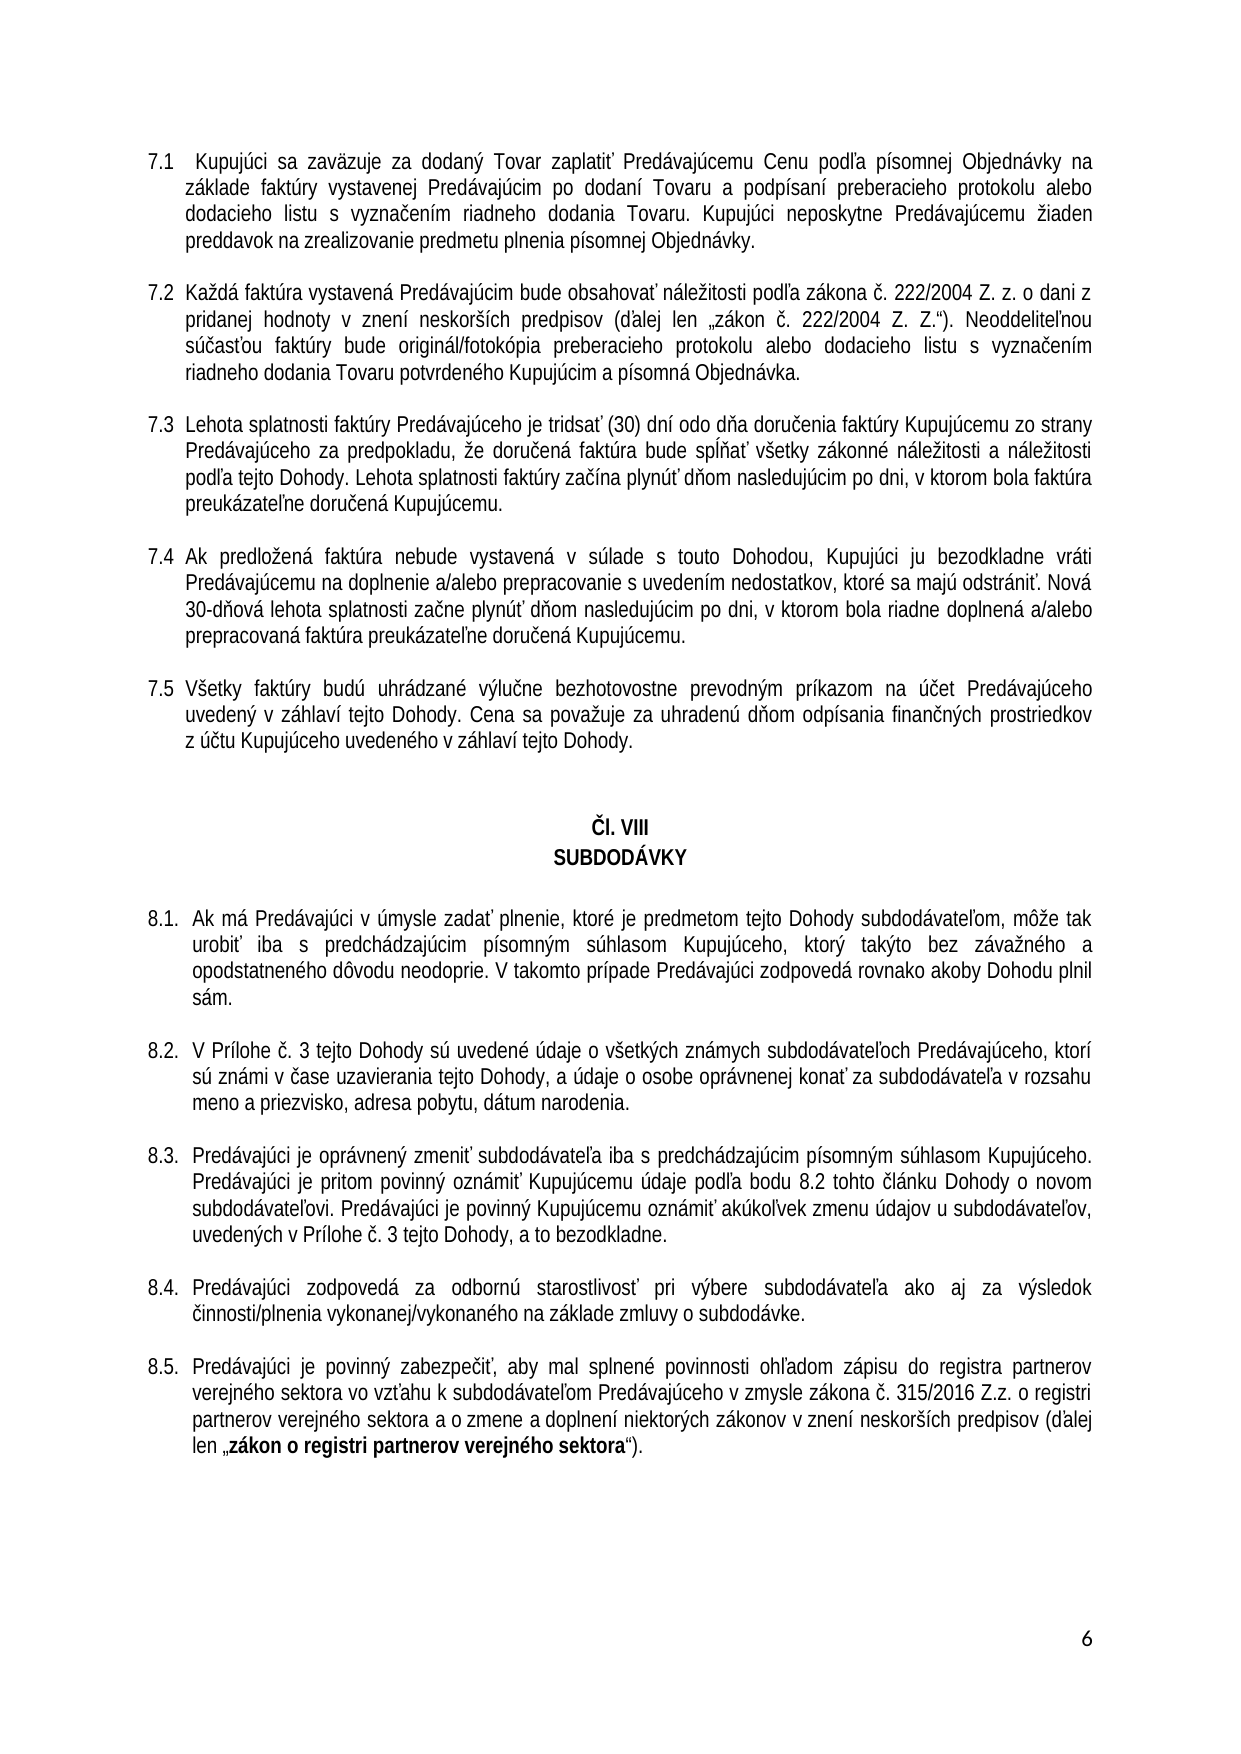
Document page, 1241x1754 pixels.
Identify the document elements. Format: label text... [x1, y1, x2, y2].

list Ak predložená faktúra nebude vystavená v súlade s touto Dohodou, Kupujúci ju bezodkladne vráti Predávajúcemu na doplnenie a/alebo prepracovanie s uvedením nedostatkov, ktoré sa majú odstrániť. Nová 30-dňová lehota splatnosti začne plynúť dňom nasledujúcim po dni, v ktorom bola riadne doplnená a/alebo prepracovaná faktúra preukázateľne doručená Kupujúcemu. [148, 543, 1093, 648]
list Predávajúci je oprávnený zmeniť subdodávateľa iba s predchádzajúcim písomným súhlasom Kupujúceho. Predávajúci je pritom povinný oznámiť Kupujúcemu údaje podľa bodu 8.2 tohto článku Dohody o novom subdodávateľovi. Predávajúci je povinný Kupujúcemu oznámiť akúkoľvek zmenu údajov u subdodávateľov, uvedených v Prílohe č. 3 tejto Dohody, a to bezodkladne. [148, 1142, 1093, 1247]
list Každá faktúra vystavená Predávajúcim bude obsahovať náležitosti podľa zákona č. 222/2004 Z. z. o dani z pridanej hodnoty v znení neskorších predpisov (ďalej len „zákon č. 222/2004 Z. Z.“). Neoddeliteľnou súčasťou faktúry bude originál/fotokópia preberacieho protokolu alebo dodacieho listu s vyznačením riadneho dodania Tovaru potvrdeného Kupujúcim a písomná Objednávka. [148, 279, 1093, 385]
text 8.2. V Prílohe č. 3 tejto Dohody sú uvedené údaje o všetkých známych subdodávateľoch Predávajúceho, ktorí sú známi v čase uzavierania tejto Dohody, a údaje o osobe oprávnenej konať za subdodávateľa v rozsahu meno a priezvisko, adresa pobytu, dátum narodenia. [148, 1037, 1093, 1116]
list Predávajúci je povinný zabezpečiť, aby mal splnené povinnosti ohľadom zápisu do registra partnerov verejného sektora vo vzťahu k subdodávateľom Predávajúceho v zmysle zákona č. 315/2016 Z.z. o registri partnerov verejného sektora a o zmene a doplnení niektorých zákonov v znení neskorších predpisov (ďalej len „zákon o registri partnerov verejného sektora“). [148, 1353, 1093, 1458]
list Lehota splatnosti faktúry Predávajúceho je tridsať (30) dní odo dňa doručenia faktúry Kupujúcemu zo strany Predávajúceho za predpokladu, že doručená faktúra bude spĺňať všetky zákonné náležitosti a náležitosti podľa tejto Dohody. Lehota splatnosti faktúry začína plynúť dňom nasledujúcim po dni, v ktorom bola faktúra preukázateľne doručená Kupujúcemu. [148, 411, 1093, 517]
list Kupujúci sa zaväzuje za dodaný Tovar zaplatiť Predávajúcemu Cenu podľa písomnej Objednávky na základe faktúry vystavenej Predávajúcim po dodaní Tovaru a podpísaní preberacieho protokolu alebo dodacieho listu s vyznačením riadneho dodania Tovaru. Kupujúci neposkytne Predávajúcemu žiaden preddavok na zrealizovanie predmetu plnenia písomnej Objednávky. [148, 148, 1093, 253]
text Čl. VIII [148, 814, 1093, 841]
text SUBDODÁVKY [148, 844, 1093, 871]
list Všetky faktúry budú uhrádzané výlučne bezhotovostne prevodným príkazom na účet Predávajúceho uvedený v záhlaví tejto Dohody. Cena sa považuje za uhradenú dňom odpísania finančných prostriedkov z účtu Kupujúceho uvedeného v záhlaví tejto Dohody. [148, 675, 1093, 754]
list Predávajúci zodpovedá za odbornú starostlivosť pri výbere subdodávateľa ako aj za výsledok činnosti/plnenia vykonanej/vykonaného na základe zmluvy o subdodávke. [148, 1274, 1093, 1326]
text 8.1. Ak má Predávajúci v úmysle zadať plnenie, ktoré je predmetom tejto Dohody subdodávateľom, môže tak urobiť iba s predchádzajúcim písomným súhlasom Kupujúceho, ktorý takýto bez závažného a opodstatneného dôvodu neodoprie. V takomto prípade Predávajúci zodpovedá rovnako akoby Dohodu plnil sám. [148, 905, 1093, 1010]
